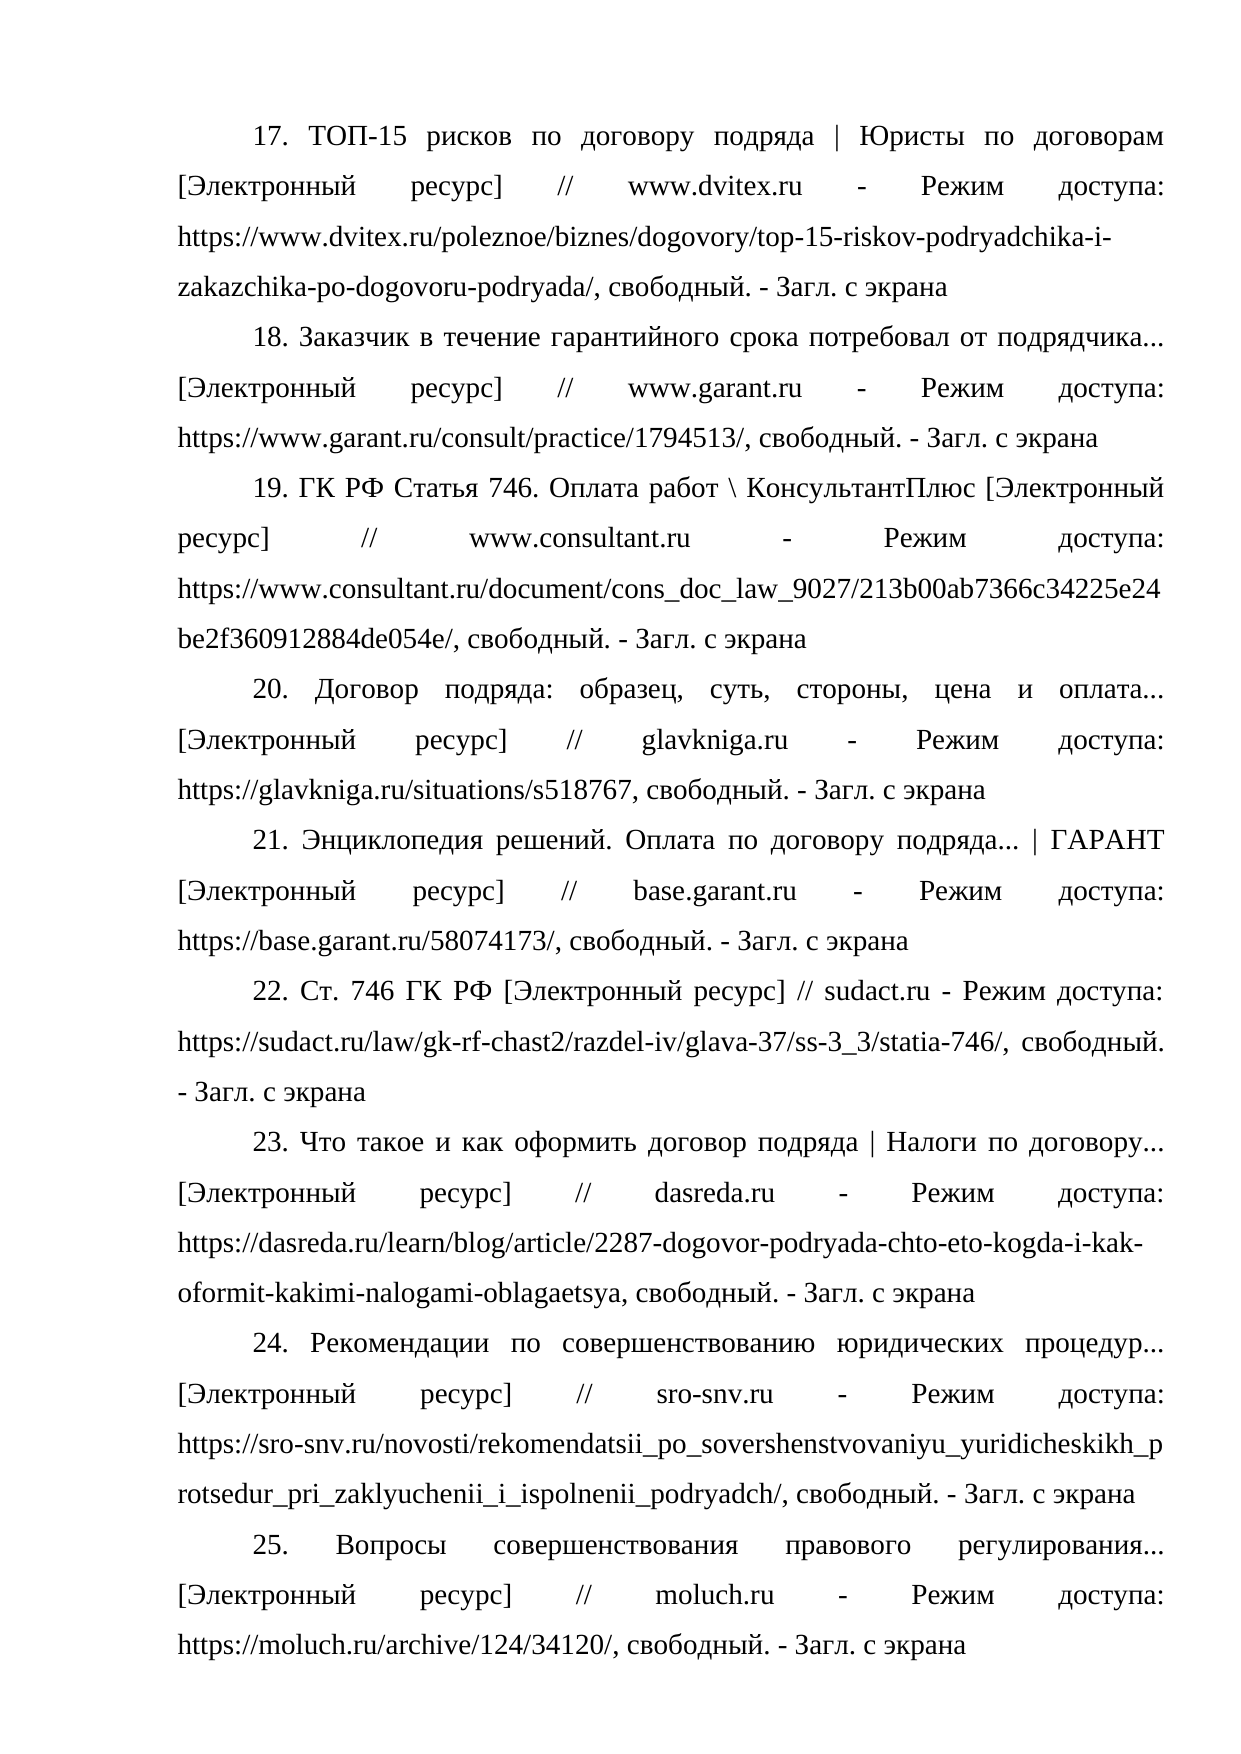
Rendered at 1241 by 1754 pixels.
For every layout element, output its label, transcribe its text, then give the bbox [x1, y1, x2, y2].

text 24. Рекомендации по совершенствованию юридических процедур... [Электронный ресурс] // sro-snv.ru - Режим доступа: https://sro-snv.ru/novosti/rekomendatsii_po_sovershenstvovaniyu_yuridicheskikh_protsedur_pri_zaklyuchenii_i_ispolnenii_podryadch/, свободный. - Загл. с экрана [177, 1326, 1165, 1510]
text 18. Заказчик в течение гарантийного срока потребовал от подрядчика... [Электронный ресурс] // www.garant.ru - Режим доступа: https://www.garant.ru/consult/practice/1794513/, свободный. - Загл. с экрана [177, 319, 1165, 453]
text 25. Вопросы совершенствования правового регулирования... [Электронный ресурс] // moluch.ru - Режим доступа: https://moluch.ru/archive/124/34120/, свободный. - Загл. с экрана [177, 1527, 1165, 1661]
text 21. Энциклопедия решений. Оплата по договору подряда... | ГАРАНТ [Электронный ресурс] // base.garant.ru - Режим доступа: https://base.garant.ru/58074173/, свободный. - Загл. с экрана [177, 822, 1165, 957]
text 17. ТОП-15 рисков по договору подряда | Юристы по договорам [Электронный ресурс] // www.dvitex.ru - Режим доступа: https://www.dvitex.ru/poleznoe/biznes/dogovory/top-15-riskov-podryadchika-i-zakazchika-po-dogovoru-podryada/, свободный. - Загл. с экрана [177, 118, 1165, 303]
text 23. Что такое и как оформить договор подряда | Налоги по договору... [Электронный ресурс] // dasreda.ru - Режим доступа: https://dasreda.ru/learn/blog/article/2287-dogovor-podryada-chto-eto-kogda-i-kak-oformit-kakimi-nalogami-oblagaetsya, свободный. - Загл. с экрана [177, 1124, 1165, 1309]
text 19. ГК РФ Статья 746. Оплата работ \ КонсультантПлюс [Электронный ресурс] // www.consultant.ru - Режим доступа: https://www.consultant.ru/document/cons_doc_law_9027/213b00ab7366c34225e24be2f360912884de054e/, свободный. - Загл. с экрана [177, 470, 1165, 655]
text 20. Договор подряда: образец, суть, стороны, цена и оплата... [Электронный ресурс] // glavkniga.ru - Режим доступа: https://glavkniga.ru/situations/s518767, свободный. - Загл. с экрана [177, 672, 1165, 806]
text 22. Ст. 746 ГК РФ [Электронный ресурс] // sudact.ru - Режим доступа: https://sudact.ru/law/gk-rf-chast2/razdel-iv/glava-37/ss-3_3/statia-746/, свободный. - Загл. с экрана [177, 973, 1165, 1108]
